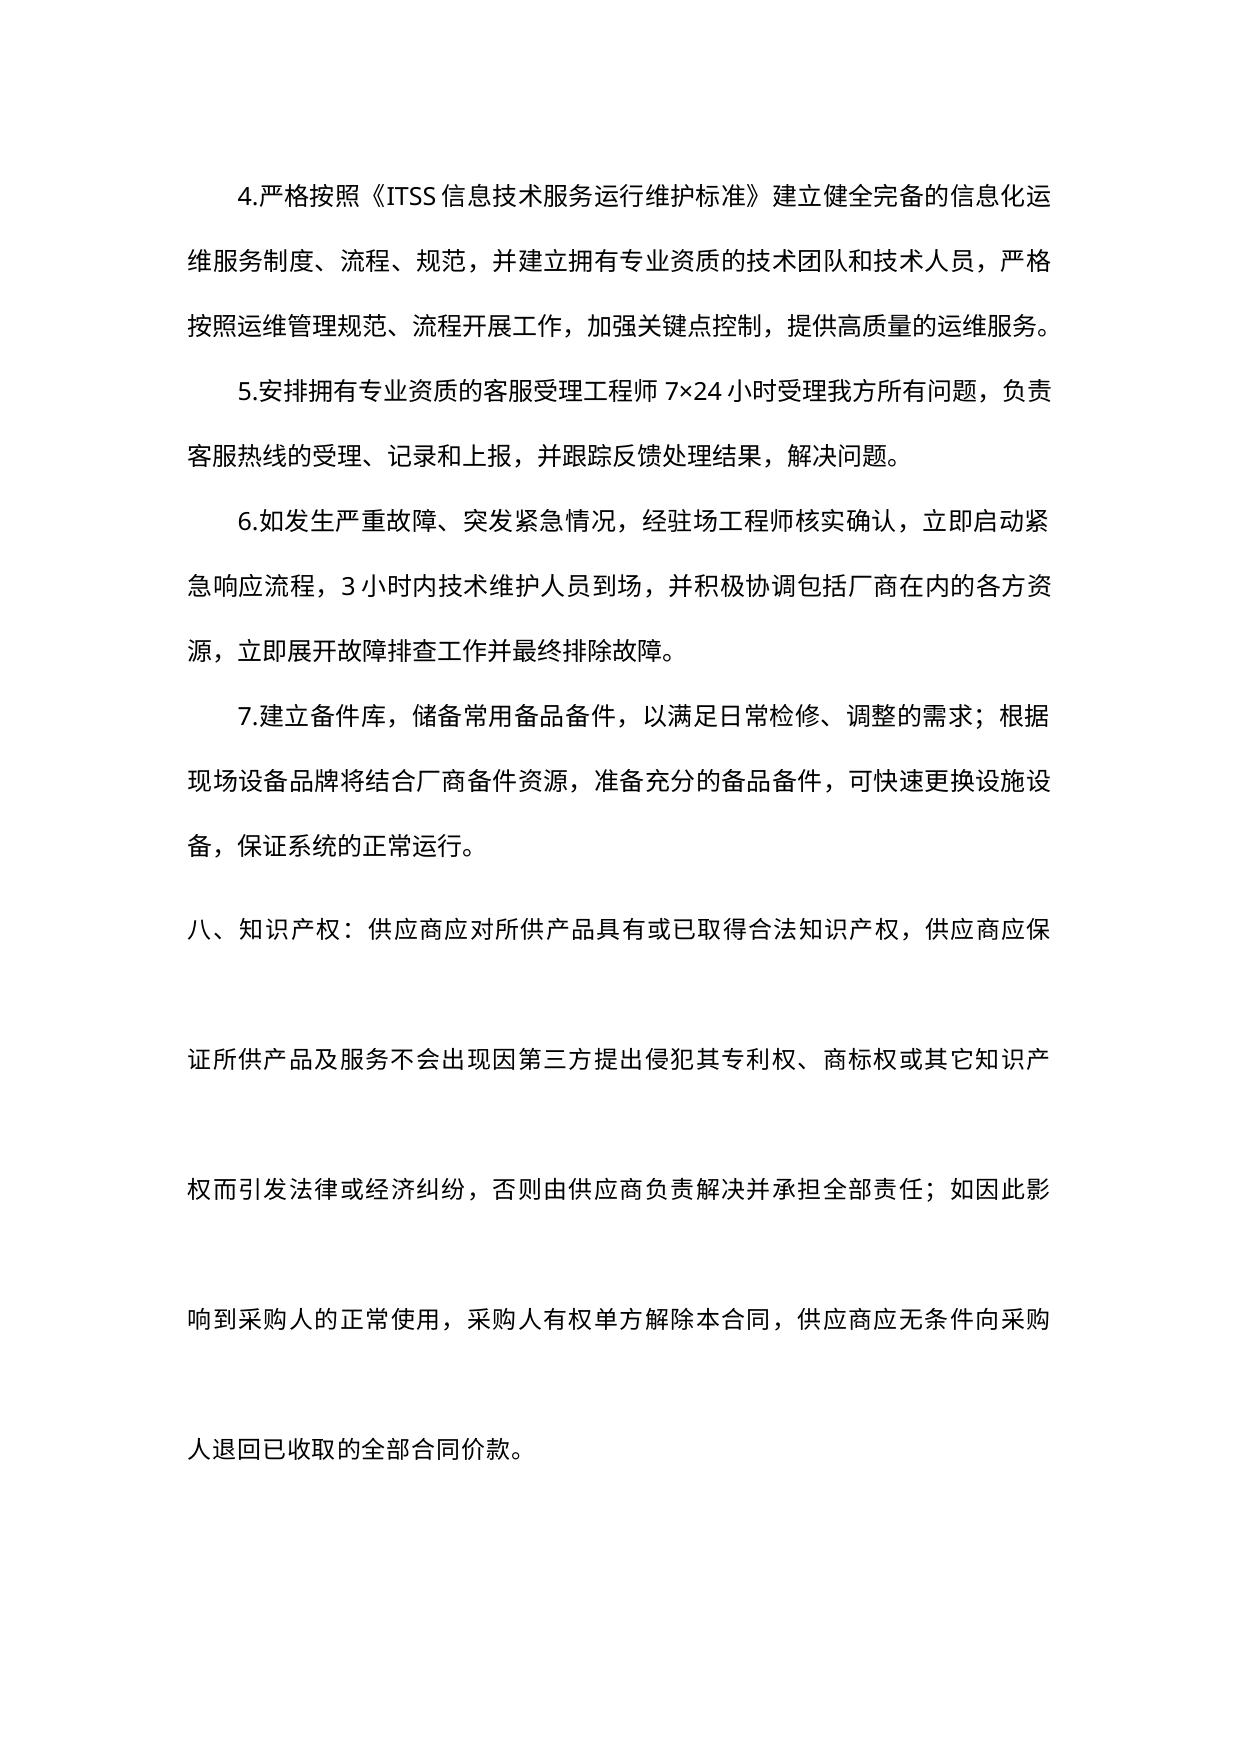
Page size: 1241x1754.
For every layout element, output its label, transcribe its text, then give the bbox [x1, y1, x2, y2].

text 5.安排拥有专业资质的客服受理工程师7×24小时受理我方所有问题，负责客服热线的受理、记录和上报，并跟踪反馈处理结果，解决问题。 [187, 357, 1053, 487]
text 6.如发生严重故障、突发紧急情况，经驻场工程师核实确认，立即启动紧急响应流程，3小时内技术维护人员到场，并积极协调包括厂商在内的各方资源，立即展开故障排查工作并最终排除故障。 [187, 487, 1053, 682]
text 八、知识产权：供应商应对所供产品具有或已取得合法知识产权，供应商应保证所供产品及服务不会出现因第三方提出侵犯其专利权、商标权或其它知识产权而引发法律或经济纠纷，否则由供应商负责解决并承担全部责任；如因此影响到采购人的正常使用，采购人有权单方解除本合同，供应商应无条件向采购人退回已收取的全部合同价款。 [187, 896, 1053, 1481]
text 7.建立备件库，储备常用备品备件，以满足日常检修、调整的需求；根据现场设备品牌将结合厂商备件资源，准备充分的备品备件，可快速更换设施设备，保证系统的正常运行。 [187, 682, 1053, 877]
text 4.严格按照《ITSS信息技术服务运行维护标准》建立健全完备的信息化运维服务制度、流程、规范，并建立拥有专业资质的技术团队和技术人员，严格按照运维管理规范、流程开展工作，加强关键点控制，提供高质量的运维服务。 [187, 162, 1053, 357]
